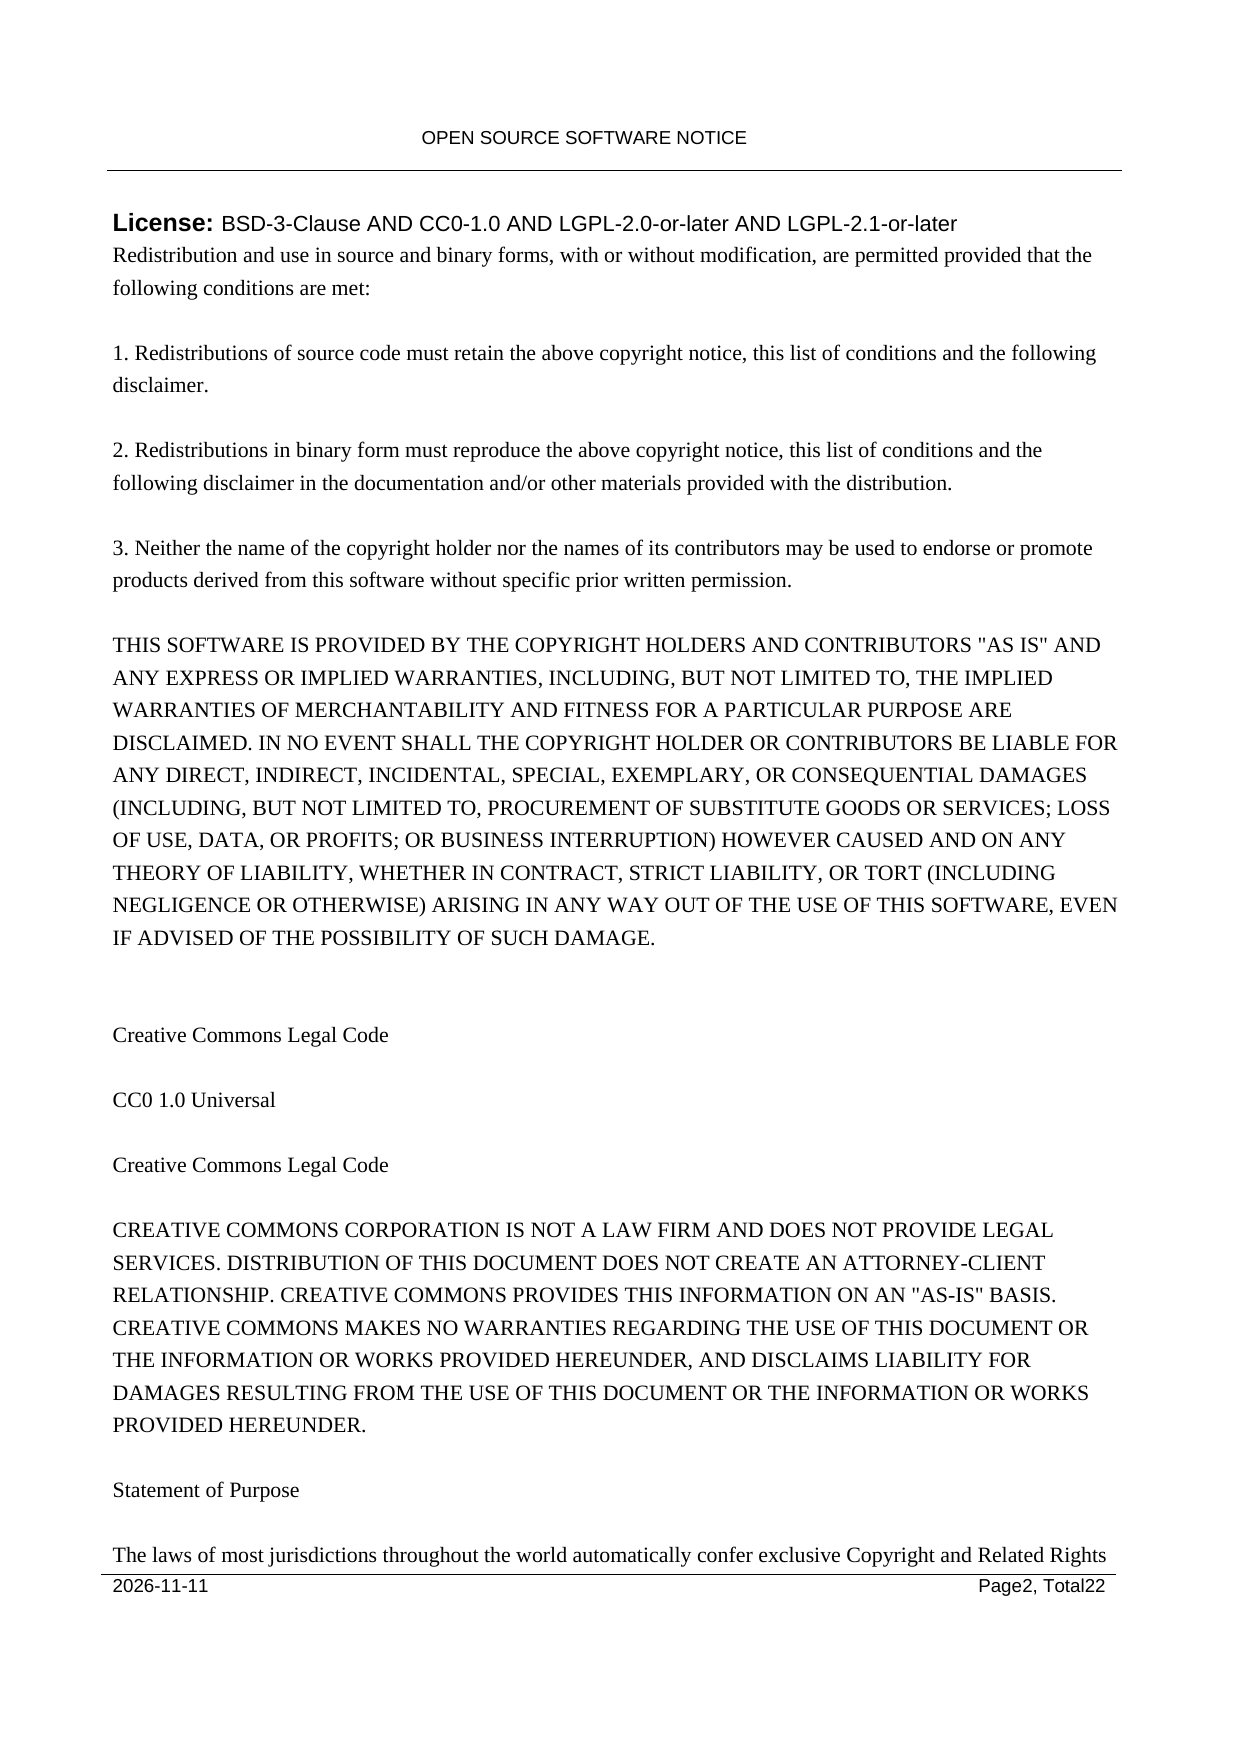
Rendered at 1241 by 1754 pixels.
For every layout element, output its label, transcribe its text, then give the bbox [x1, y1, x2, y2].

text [112, 239, 1128, 1571]
text License: BSD-3-Clause AND CC0-1.0 AND LGPL-2.0-or-later AND LGPL-2.1-or-later [112, 206, 1128, 239]
